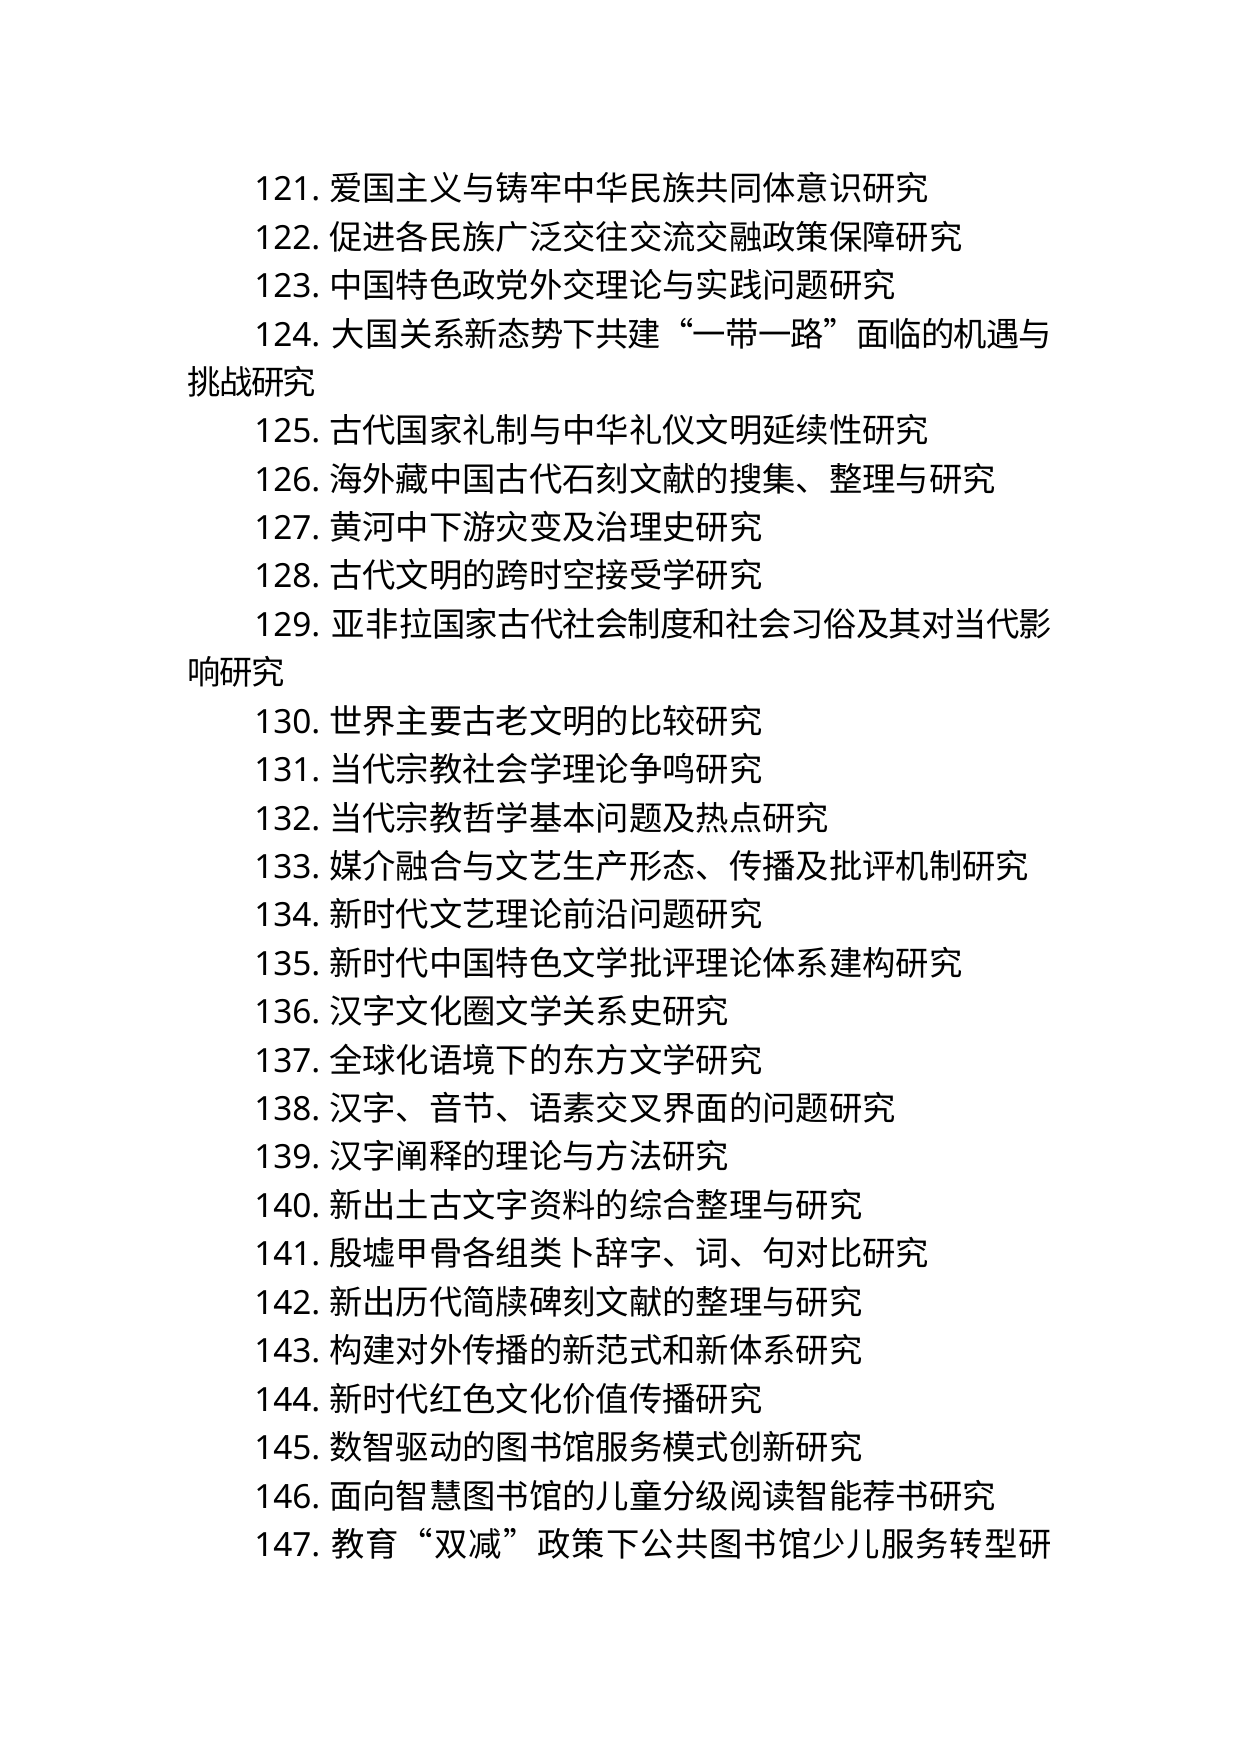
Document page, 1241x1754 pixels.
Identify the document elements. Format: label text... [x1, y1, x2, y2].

text 121. 爱国主义与铸牢中华民族共同体意识研究 [187, 162, 1053, 210]
text 134. 新时代文艺理论前沿问题研究 [187, 888, 1053, 937]
text 145. 数智驱动的图书馆服务模式创新研究 [187, 1421, 1053, 1469]
text 138. 汉字、音节、语素交叉界面的问题研究 [187, 1082, 1053, 1130]
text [187, 1518, 1053, 1566]
text 135. 新时代中国特色文学批评理论体系建构研究 [187, 937, 1053, 985]
text 131. 当代宗教社会学理论争鸣研究 [187, 743, 1053, 791]
text 128. 古代文明的跨时空接受学研究 [187, 549, 1053, 598]
text 125. 古代国家礼制与中华礼仪文明延续性研究 [187, 404, 1053, 452]
text 126. 海外藏中国古代石刻文献的搜集、整理与研究 [187, 452, 1053, 501]
text 143. 构建对外传播的新范式和新体系研究 [187, 1324, 1053, 1372]
text 140. 新出土古文字资料的综合整理与研究 [187, 1179, 1053, 1227]
text 137. 全球化语境下的东方文学研究 [187, 1033, 1053, 1082]
text 132. 当代宗教哲学基本问题及热点研究 [187, 791, 1053, 840]
text 146. 面向智慧图书馆的儿童分级阅读智能荐书研究 [187, 1469, 1053, 1518]
text 136. 汉字文化圈文学关系史研究 [187, 985, 1053, 1033]
text 130. 世界主要古老文明的比较研究 [187, 694, 1053, 743]
text 139. 汉字阐释的理论与方法研究 [187, 1130, 1053, 1179]
text 122. 促进各民族广泛交往交流交融政策保障研究 [187, 210, 1053, 259]
text 144. 新时代红色文化价值传播研究 [187, 1372, 1053, 1421]
text 141. 殷墟甲骨各组类卜辞字、词、句对比研究 [187, 1227, 1053, 1276]
text 133. 媒介融合与文艺生产形态、传播及批评机制研究 [187, 840, 1053, 888]
text 123. 中国特色政党外交理论与实践问题研究 [187, 259, 1053, 307]
text 129. 亚非拉国家古代社会制度和社会习俗及其对当代影响研究 [187, 598, 1053, 694]
text 124. 大国关系新态势下共建“一带一路”面临的机遇与挑战研究 [187, 307, 1053, 404]
text 142. 新出历代简牍碑刻文献的整理与研究 [187, 1276, 1053, 1324]
text 127. 黄河中下游灾变及治理史研究 [187, 501, 1053, 549]
